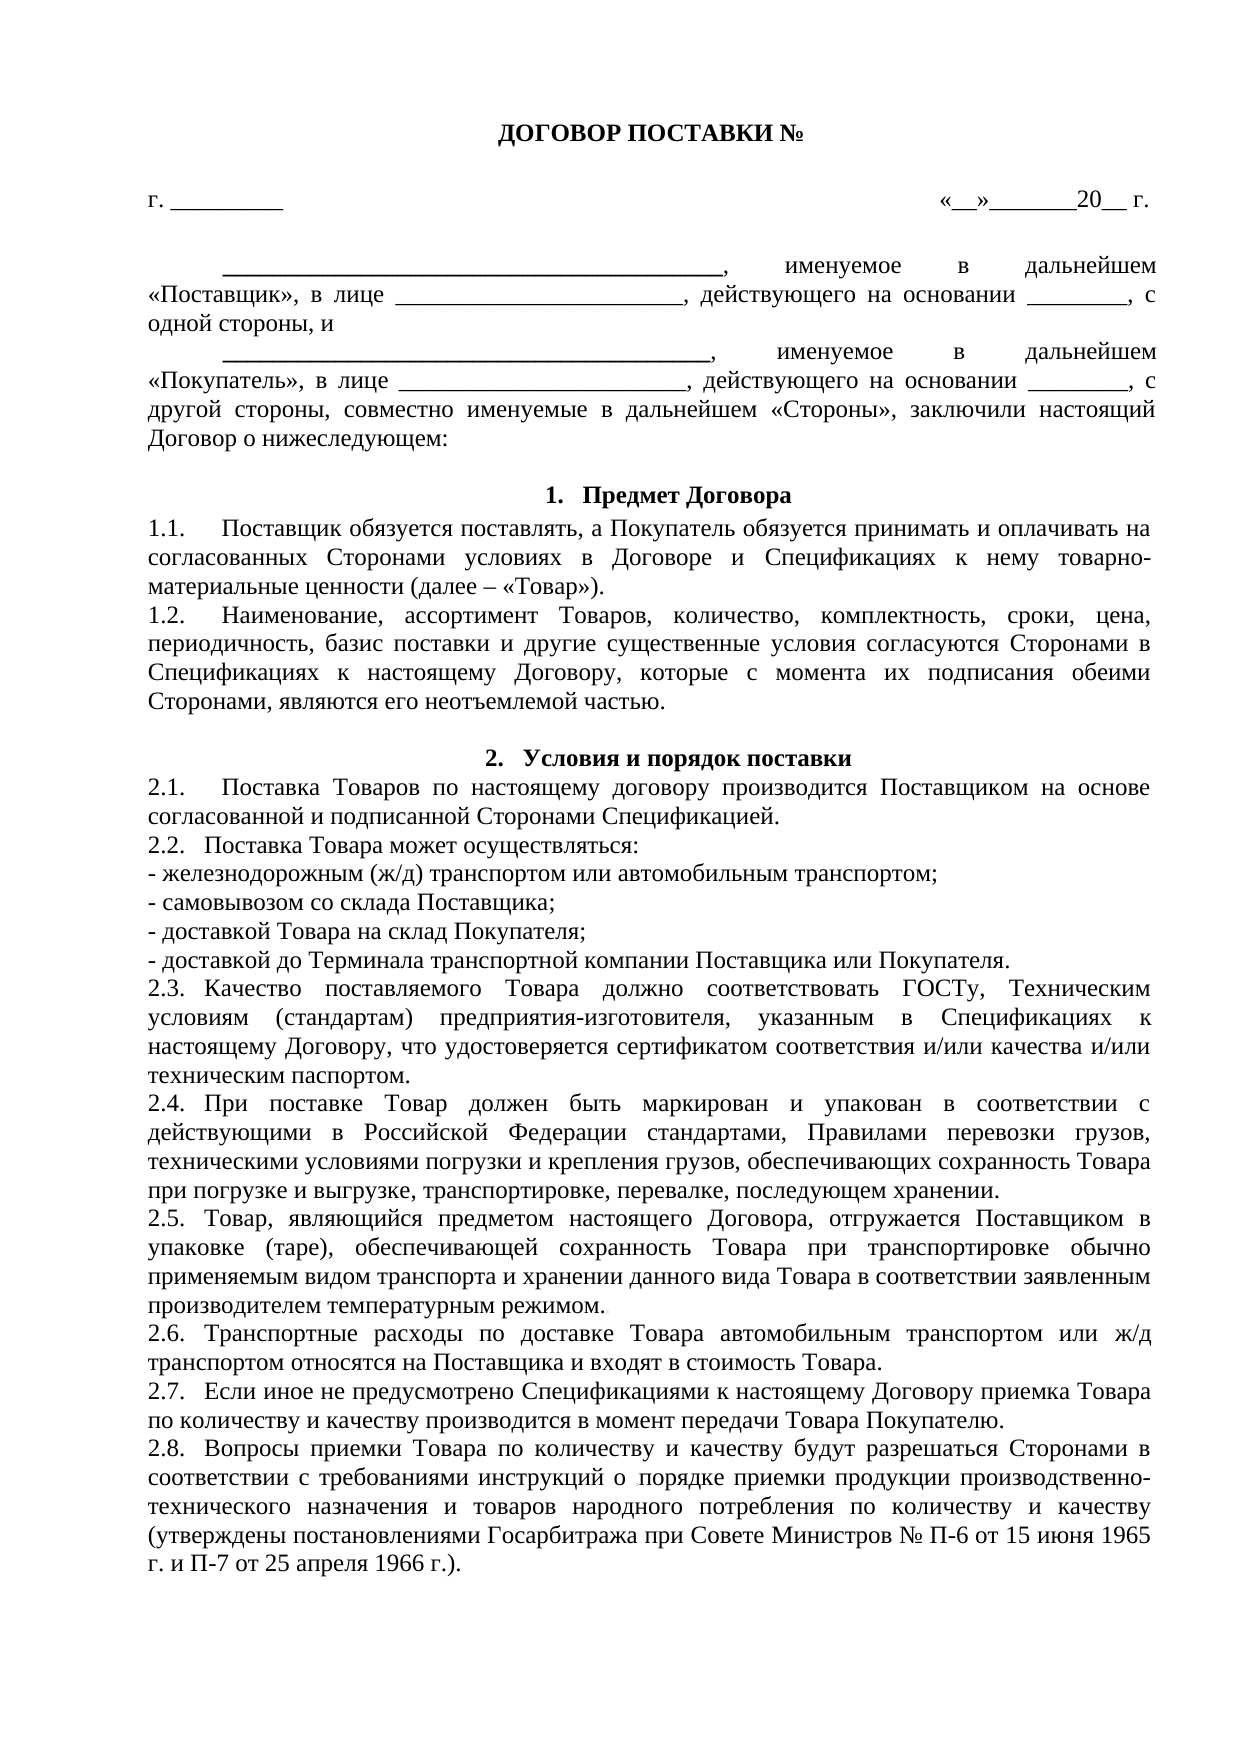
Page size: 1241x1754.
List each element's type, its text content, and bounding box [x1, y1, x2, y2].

list - доставкой до Терминала транспортной компании Поставщика или Покупателя. [148, 945, 1152, 973]
text ДОГОВОР ПОСТАВКИ № [148, 118, 1155, 147]
list Качество поставляемого Товара должно соответствовать ГОСТу, Техническим условиям (стандартам) предприятия-изготовителя, указанным в Спецификациях к настоящему Договору, что удостоверяется сертификатом соответствия и/или качества и/или техническим паспортом. [148, 973, 1152, 1088]
list Вопросы приемки Товара по количеству и качеству будут разрешаться Сторонами в соответствии с требованиями инструкций о порядке приемки продукции производственно-технического назначения и товаров народного потребления по количеству и качеству (утверждены постановлениями Госарбитража при Совете Министров № П-6 от 15 июня 1965 г. и П-7 от 25 апреля 1966 г.). [148, 1433, 1152, 1577]
list При поставке Товар должен быть маркирован и упакован в соответствии с действующими в Российской Федерации стандартами, Правилами перевозки грузов, техническими условиями погрузки и крепления грузов, обеспечивающих сохранность Товара при погрузке и выгрузке, транспортировке, перевалке, последующем хранении. [148, 1088, 1152, 1203]
text _______________________________________, именуемое в дальнейшем «Покупатель», в лице _______________________, действующего на основании ________, с другой стороны, совместно именуемые в дальнейшем «Стороны», заключили настоящий Договор о нижеследующем: [148, 336, 1157, 452]
list Поставка Товаров по настоящему договору производится Поставщиком на основе согласованной и подписанной Сторонами Спецификацией. [148, 772, 1152, 830]
list Поставка Товара может осуществляться: [148, 830, 1152, 858]
text г. _________ «__»_______20__ г. [148, 184, 1155, 213]
list Поставщик обязуется поставлять, а Покупатель обязуется принимать и оплачивать на согласованных Сторонами условиях в Договоре и Спецификациях к нему товарно-материальные ценности (далее – «Товар»). [148, 513, 1152, 600]
list Наименование, ассортимент Товаров, количество, комплектность, сроки, цена, периодичность, базис поставки и другие существенные условия согласуются Сторонами в Спецификациях к настоящему Договору, которые с момента их подписания обеими Сторонами, являются его неотъемлемой частью. [148, 600, 1152, 715]
list Условия и порядок поставки [185, 743, 1152, 772]
list - железнодорожным (ж/д) транспортом или автомобильным транспортом; [148, 858, 1152, 887]
text ________________________________________, именуемое в дальнейшем «Поставщик», в лице _______________________, действующего на основании ________, с одной стороны, и [148, 250, 1157, 336]
list - самовывозом со склада Поставщика; [148, 887, 1152, 916]
list Транспортные расходы по доставке Товара автомобильным транспортом или ж/д транспортом относятся на Поставщика и входят в стоимость Товара. [148, 1318, 1152, 1376]
list - доставкой Товара на склад Покупателя; [148, 916, 1152, 945]
list Товар, являющийся предметом настоящего Договора, отгружается Поставщиком в упаковке (таре), обеспечивающей сохранность Товара при транспортировке обычно применяемым видом транспорта и хранении данного вида Товара в соответствии заявленным производителем температурным режимом. [148, 1203, 1152, 1318]
list Если иное не предусмотрено Спецификациями к настоящему Договору приемка Товара по количеству и качеству производится в момент передачи Товара Покупателю. [148, 1376, 1152, 1433]
list Предмет Договора [185, 481, 1152, 509]
